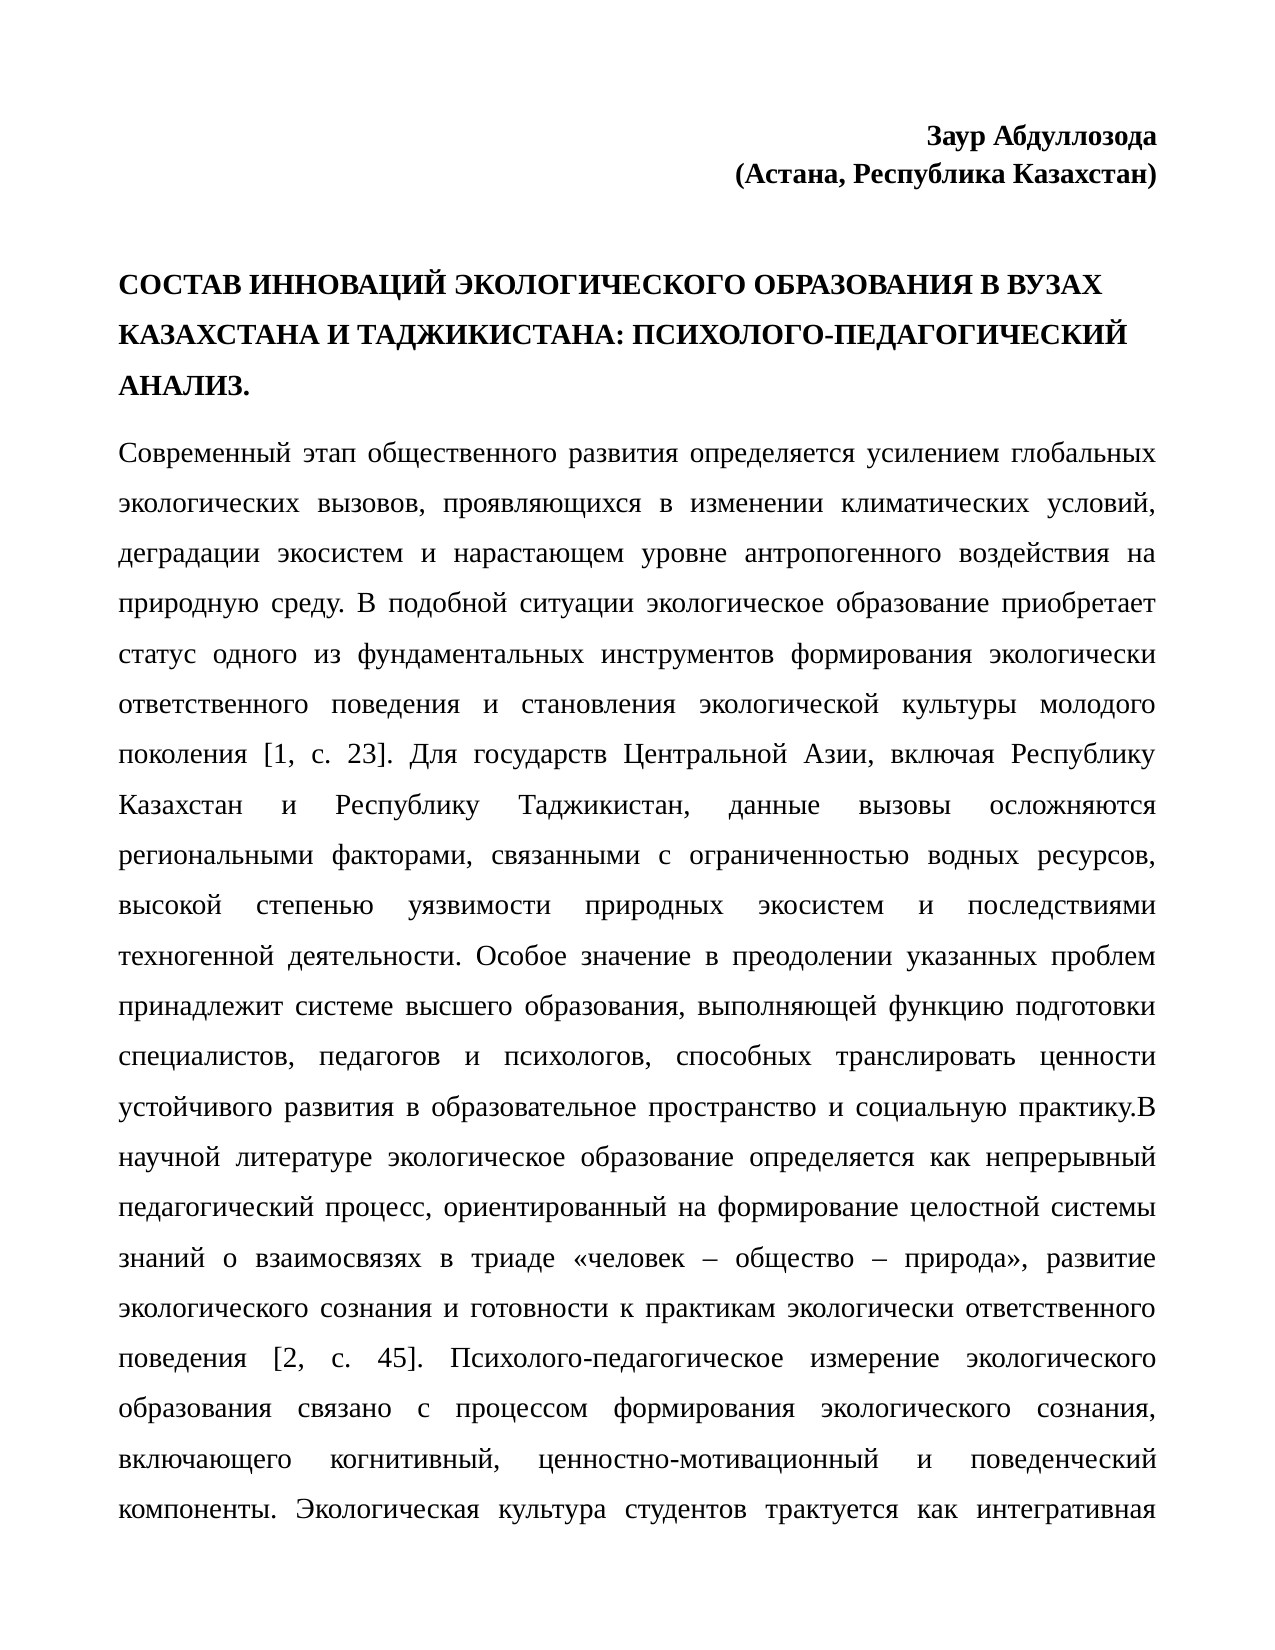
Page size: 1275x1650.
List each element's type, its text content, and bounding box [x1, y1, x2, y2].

text СОСТАВ ИННОВАЦИЙ ЭКОЛОГИЧЕСКОГО ОБРАЗОВАНИЯ В ВУЗАХ КАЗАХСТАНА И ТАДЖИКИСТАНА: ПСИХОЛОГО-ПЕДАГОГИЧЕСКИЙ АНАЛИЗ. [118, 267, 1157, 401]
text Заур Абдуллозода (Астана, Республика Казахстан) [118, 118, 1157, 190]
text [118, 435, 1157, 1525]
